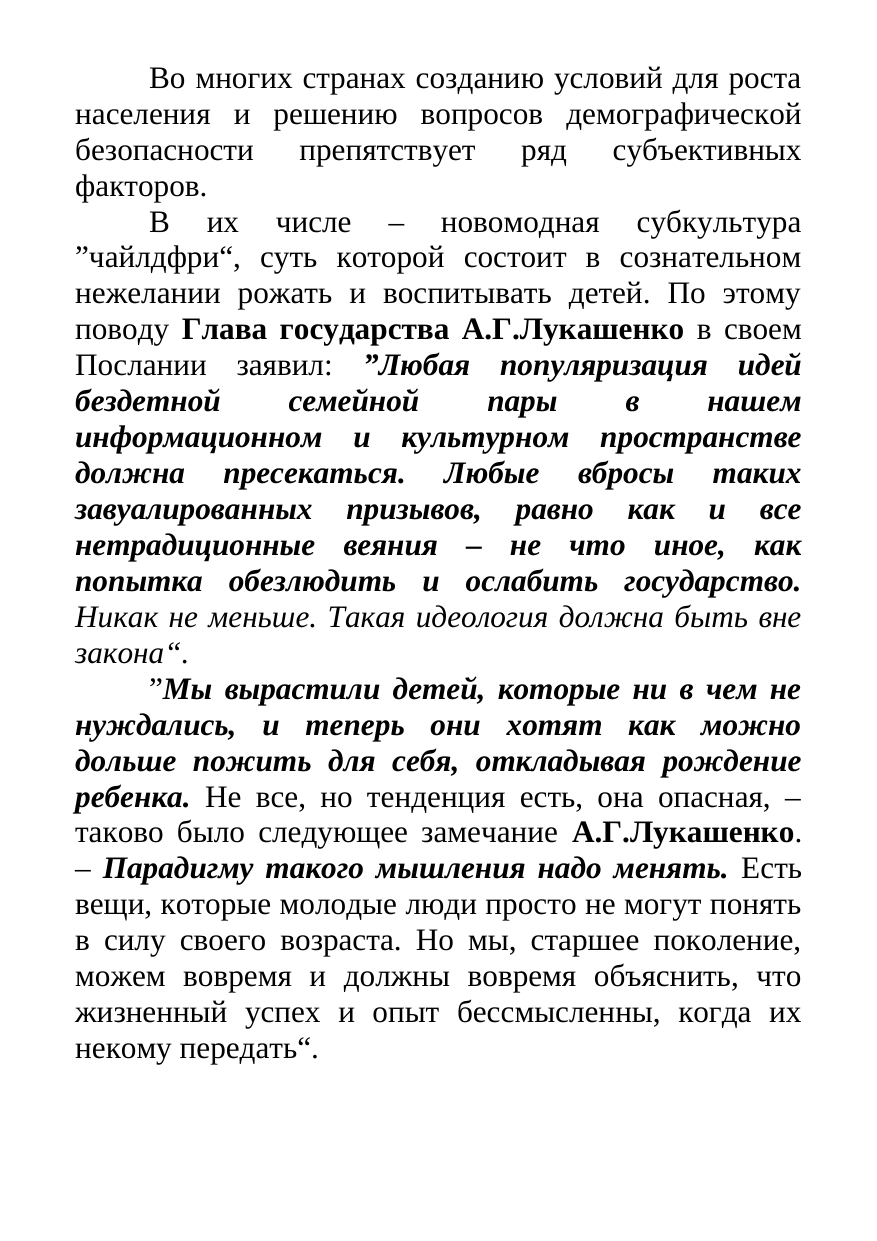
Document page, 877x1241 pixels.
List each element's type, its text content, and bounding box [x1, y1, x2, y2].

text ”Мы вырастили детей, которые ни в чем не нуждались, и теперь они хотят как можно дольше пожить для себя, откладывая рождение ребенка. Не все, но тенденция есть, она опасная, – таково было следующее замечание А.Г.Лукашенко. – Парадигму такого мышления надо менять. Есть вещи, которые молодые люди просто не могут понять в силу своего возраста. Но мы, старшее поколение, можем вовремя и должны вовремя объяснить, что жизненный успех и опыт бессмысленны, когда их некому передать“. [75, 670, 802, 1065]
text В их числе – новомодная субкультура ”чайлдфри“, суть которой состоит в сознательном нежелании рожать и воспитывать детей. По этому поводу Глава государства А.Г.Лукашенко в своем Послании заявил: ”Любая популяризация идей бездетной семейной пары в нашем информационном и культурном пространстве должна пресекаться. Любые вбросы таких завуалированных призывов, равно как и все нетрадиционные веяния – не что иное, как попытка обезлюдить и ослабить государство. Никак не меньше. Такая идеология должна быть вне закона“. [75, 203, 802, 670]
text Во многих странах созданию условий для роста населения и решению вопросов демографической безопасности препятствует ряд субъективных факторов. [75, 59, 802, 203]
